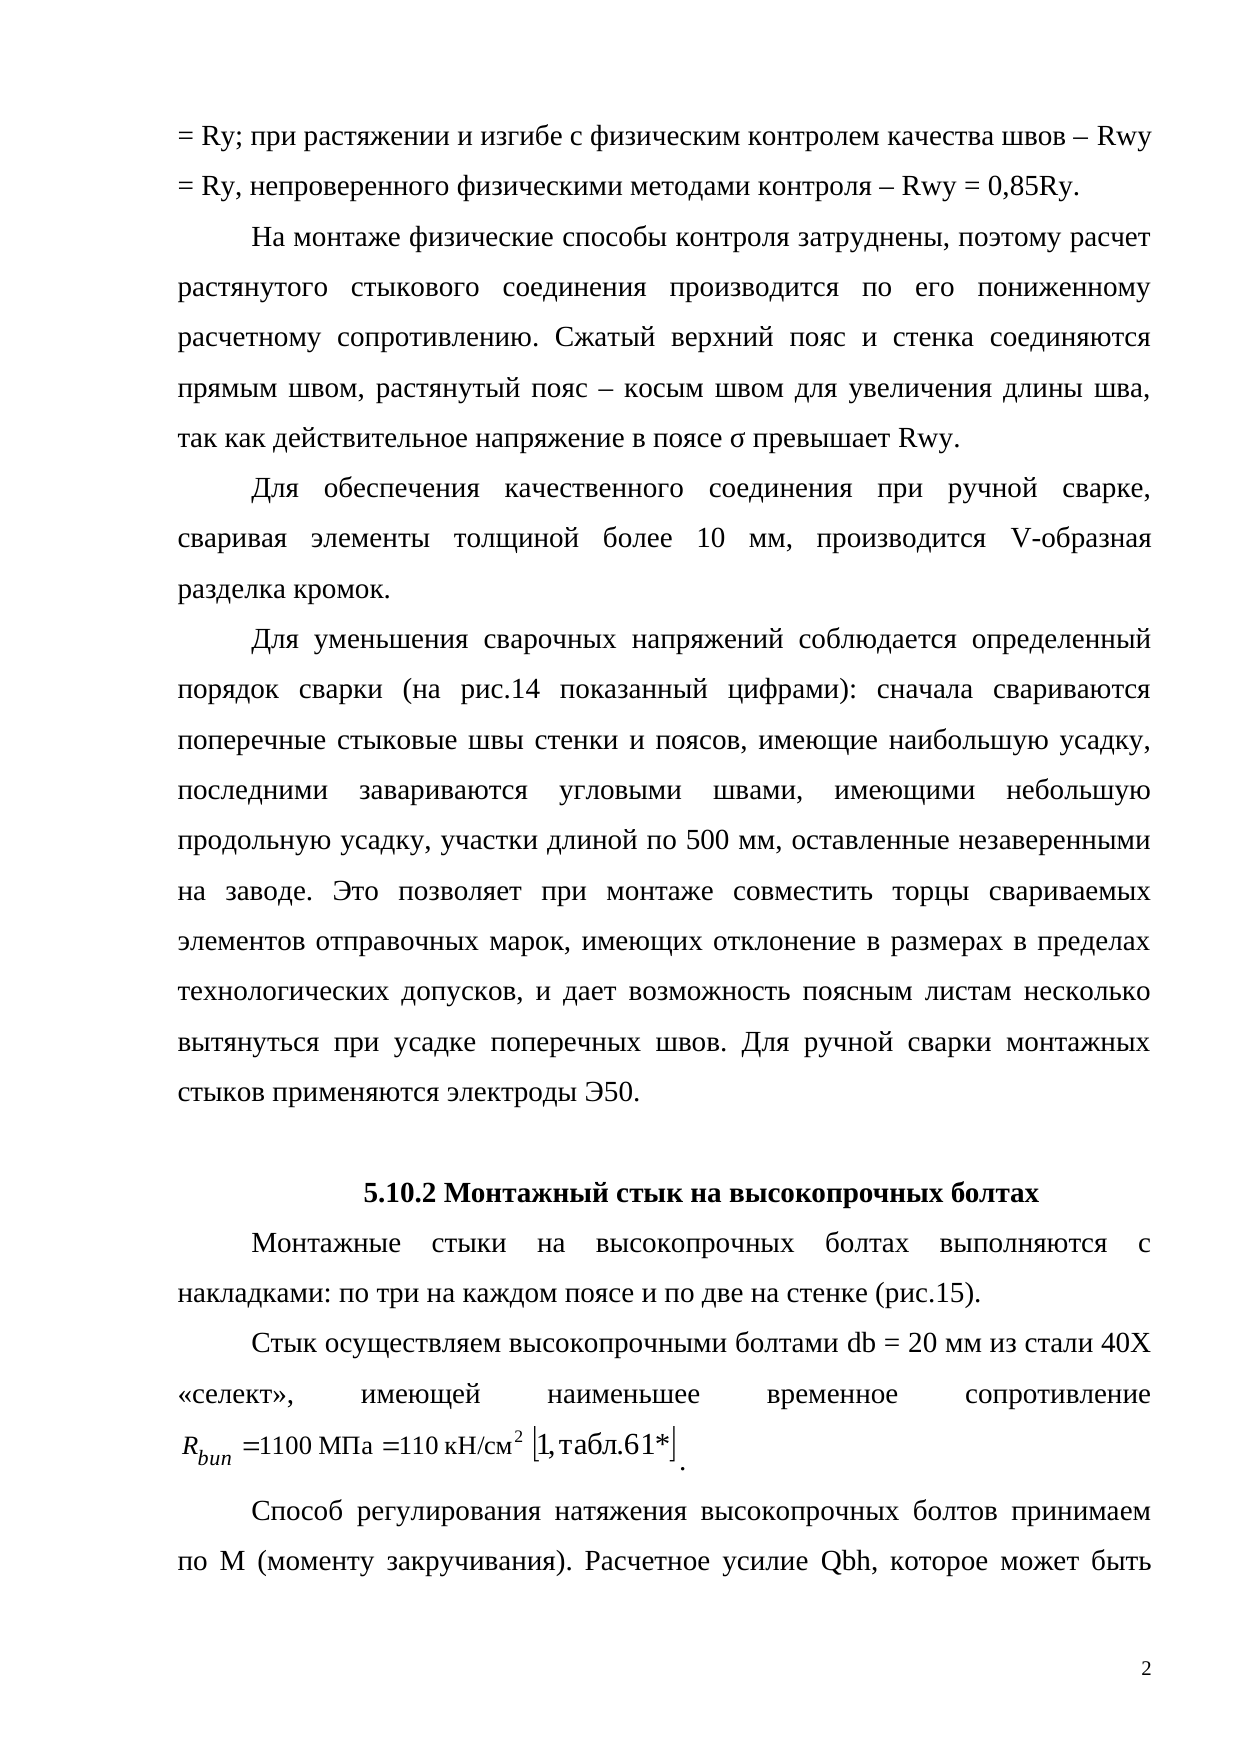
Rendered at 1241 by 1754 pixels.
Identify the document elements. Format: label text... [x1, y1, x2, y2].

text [177, 118, 1152, 202]
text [177, 1493, 1152, 1577]
text Для уменьшения сварочных напряжений соблюдается определенный порядок сварки (на рис.14 показанный цифрами): сначала свариваются поперечные стыковые швы стенки и поясов, имеющие наибольшую усадку, последними завариваются угловыми швами, имеющими небольшую продольную усадку, участки длиной по 500 мм, оставленные незаверенными на заводе. Это позволяет при монтаже совместить торцы свариваемых элементов отправочных марок, имеющих отклонение в размерах в пределах технологических допусков, и дает возможность поясным листам несколько вытянуться при усадке поперечных швов. Для ручной сварки монтажных стыков применяются электроды Э50. [177, 621, 1152, 1108]
text Для обеспечения качественного соединения при ручной сварке, сваривая элементы толщиной более 10 мм, производится V-образная разделка кромок. [177, 470, 1152, 604]
text Стык осуществляем высокопрочными болтами db = 20 мм из стали 40Х «селект», имеющей наименьшее временное сопротивление . [177, 1326, 1152, 1476]
text На монтаже физические способы контроля затруднены, поэтому расчет растянутого стыкового соединения производится по его пониженному расчетному сопротивлению. Сжатый верхний пояс и стенка соединяются прямым швом, растянутый пояс – косым швом для увеличения длины шва, так как действительное напряжение в поясе σ превышает Rwy. [177, 219, 1152, 453]
text 5.10.2 Монтажный стык на высокопрочных болтах [177, 1175, 1152, 1208]
text Монтажные стыки на высокопрочных болтах выполняются с накладками: по три на каждом поясе и по две на стенке (рис.15). [177, 1225, 1152, 1309]
